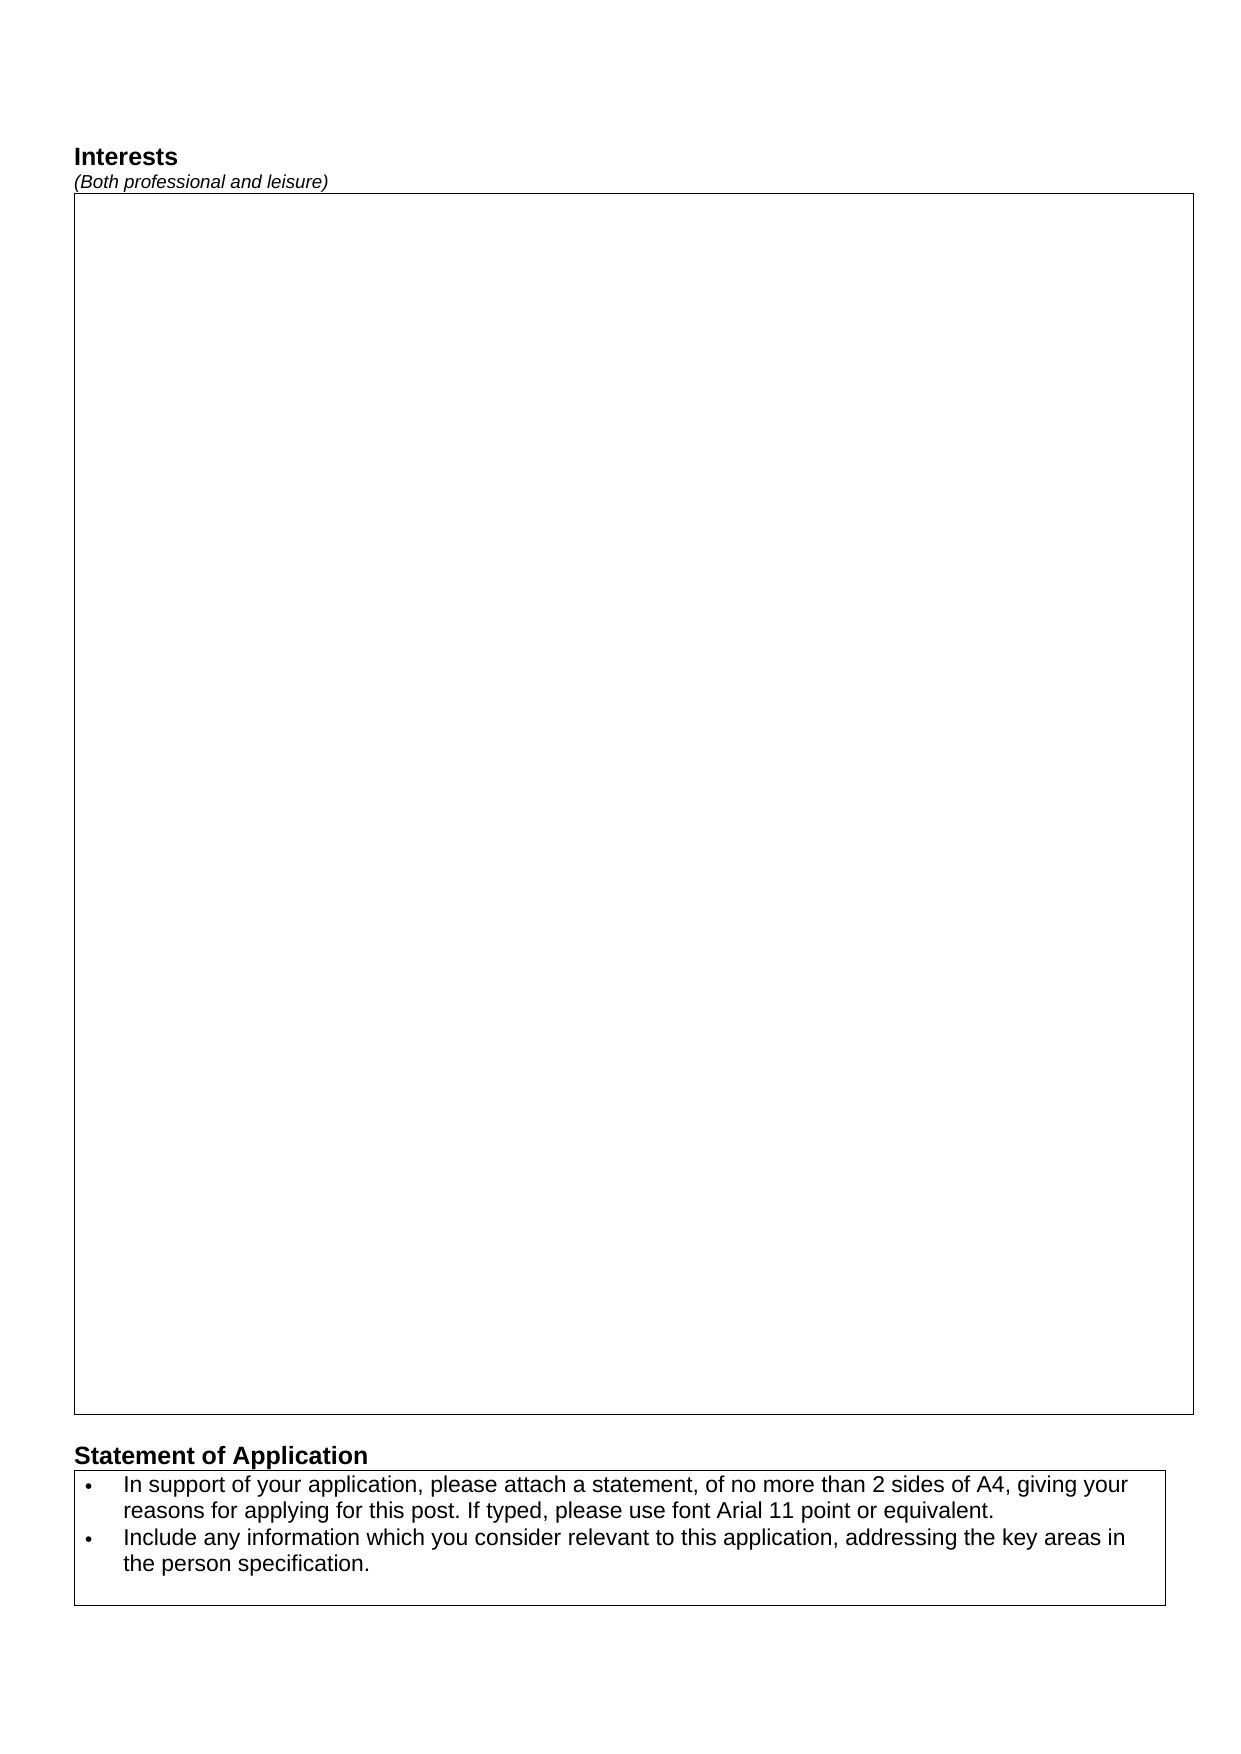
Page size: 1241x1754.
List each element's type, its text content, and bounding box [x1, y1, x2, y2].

table_header In support of your application, please attach a statement, of no more than 2 sides of A4, giving your reasons for applying for this post. If typed, please use font Arial 11 point or equivalent. Include any information which you consider relevant to this application, addressing the key areas in the person specification. [75, 1471, 1165, 1605]
text (Both professional and leisure) [74, 171, 1152, 192]
table_header [75, 194, 1193, 1414]
text Interests [74, 142, 1152, 171]
text Statement of Application [74, 1441, 1166, 1470]
